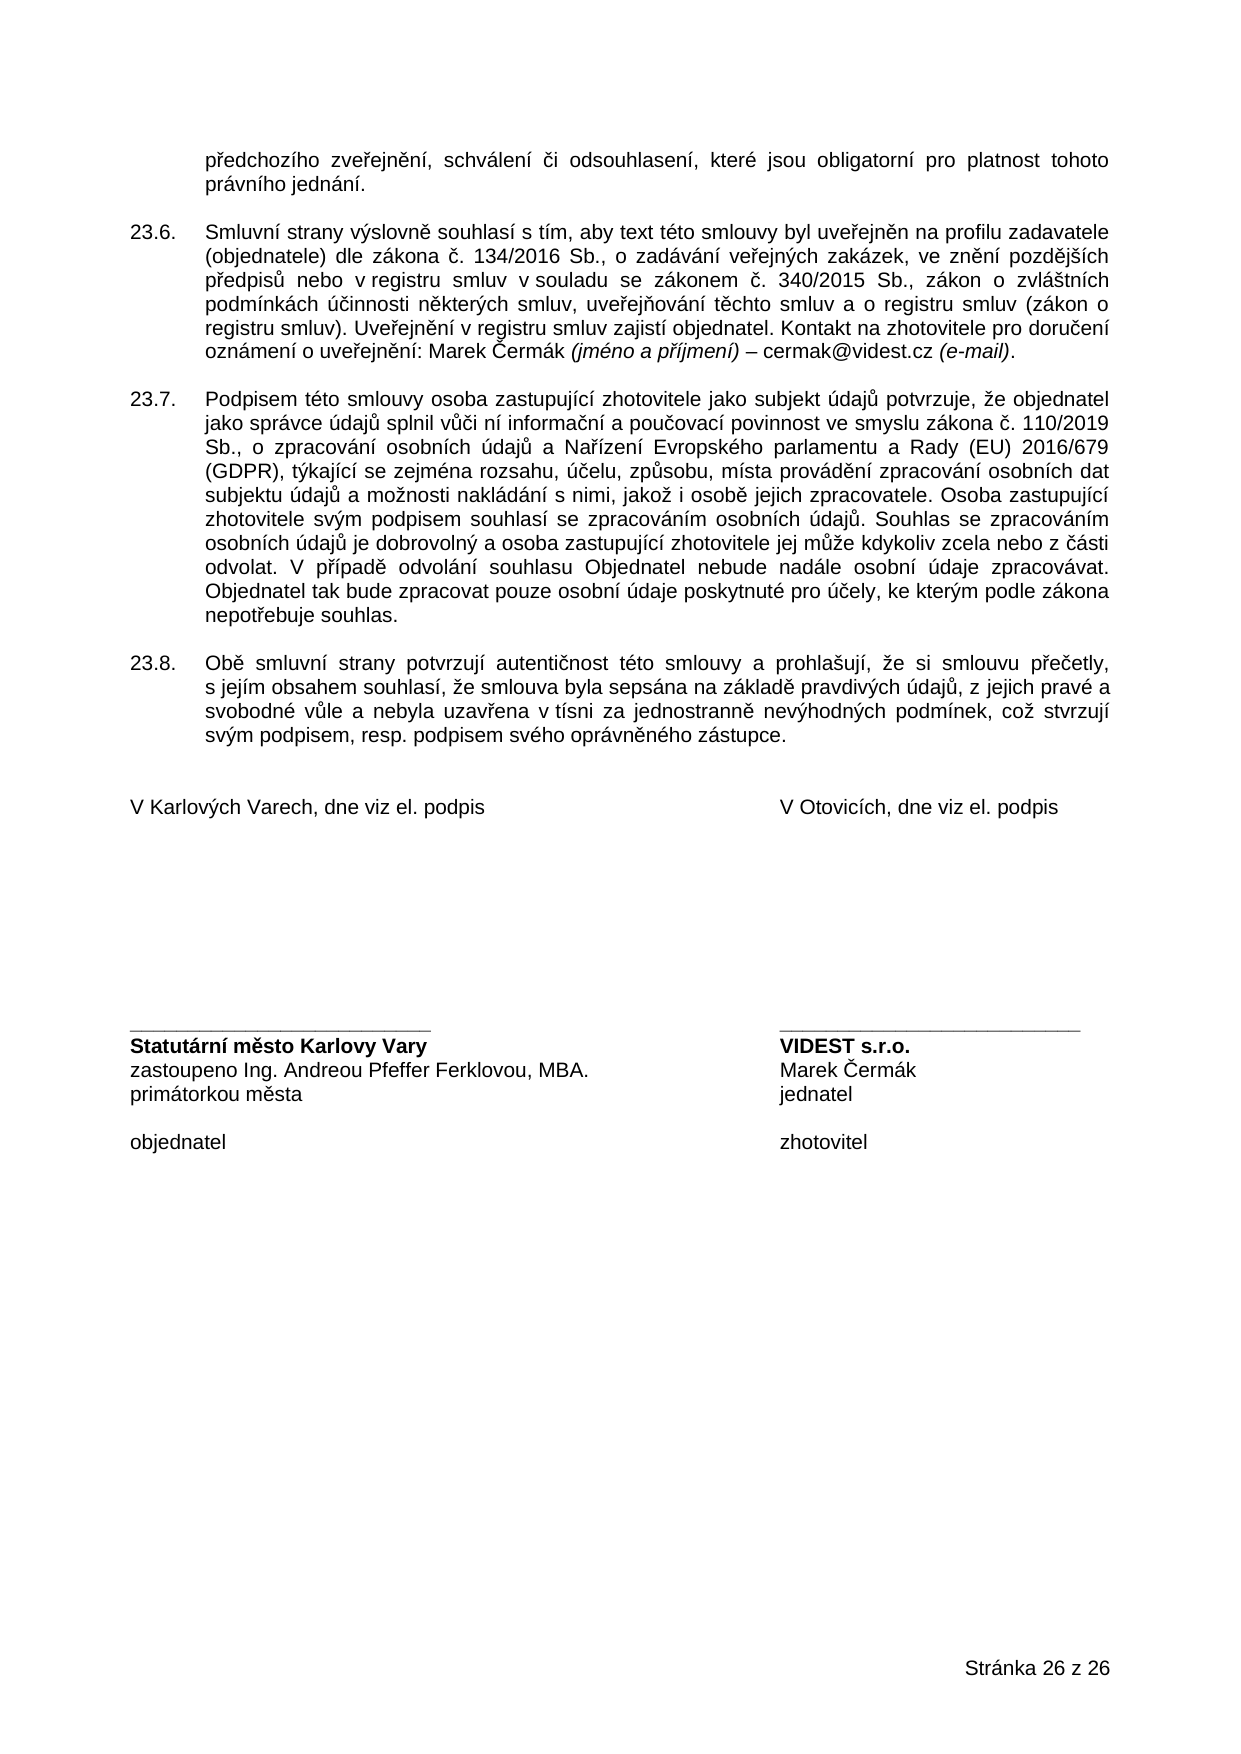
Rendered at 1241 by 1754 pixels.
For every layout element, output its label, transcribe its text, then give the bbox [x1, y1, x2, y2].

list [130, 148, 1110, 196]
text Statutární město Karlovy Vary VIDEST s.r.o. [130, 1034, 1110, 1058]
text V Karlových Varech, dne viz el. podpis V Otovicích, dne viz el. podpis [130, 794, 1110, 818]
text primátorkou města jednatel [130, 1082, 1110, 1106]
list Smluvní strany výslovně souhlasí s tím, aby text této smlouvy byl uveřejněn na profilu zadavatele (objednatele) dle zákona č. 134/2016 Sb., o zadávání veřejných zakázek, ve znění pozdějších předpisů nebo v registru smluv v souladu se zákonem č. 340/2015 Sb., zákon o zvláštních podmínkách účinnosti některých smluv, uveřejňování těchto smluv a o registru smluv (zákon o registru smluv). Uveřejnění v registru smluv zajistí objednatel. Kontakt na zhotovitele pro doručení oznámení o uveřejnění: Marek Čermák (jméno a příjmení) – cermak@videst.cz (e-mail). [130, 219, 1110, 363]
list Podpisem této smlouvy osoba zastupující zhotovitele jako subjekt údajů potvrzuje, že objednatel jako správce údajů splnil vůči ní informační a poučovací povinnost ve smyslu zákona č. 110/2019 Sb., o zpracování osobních údajů a Nařízení Evropského parlamentu a Rady (EU) 2016/679 (GDPR), týkající se zejména rozsahu, účelu, způsobu, místa provádění zpracování osobních dat subjektu údajů a možnosti nakládání s nimi, jakož i osobě jejich zpracovatele. Osoba zastupující zhotovitele svým podpisem souhlasí se zpracováním osobních údajů. Souhlas se zpracováním osobních údajů je dobrovolný a osoba zastupující zhotovitele jej může kdykoliv zcela nebo z části odvolat. V případě odvolání souhlasu Objednatel nebude nadále osobní údaje zpracovávat. Objednatel tak bude zpracovat pouze osobní údaje poskytnuté pro účely, ke kterým podle zákona nepotřebuje souhlas. [130, 387, 1110, 627]
text __________________________ __________________________ [130, 1010, 1110, 1034]
list Obě smluvní strany potvrzují autentičnost této smlouvy a prohlašují, že si smlouvu přečetly, s jejím obsahem souhlasí, že smlouva byla sepsána na základě pravdivých údajů, z jejich pravé a svobodné vůle a nebyla uzavřena v tísni za jednostranně nevýhodných podmínek, což stvrzují svým podpisem, resp. podpisem svého oprávněného zástupce. [130, 651, 1110, 747]
text objednatel zhotovitel [130, 1130, 1110, 1154]
text zastoupeno Ing. Andreou Pfeffer Ferklovou, MBA. Marek Čermák [130, 1058, 1110, 1082]
